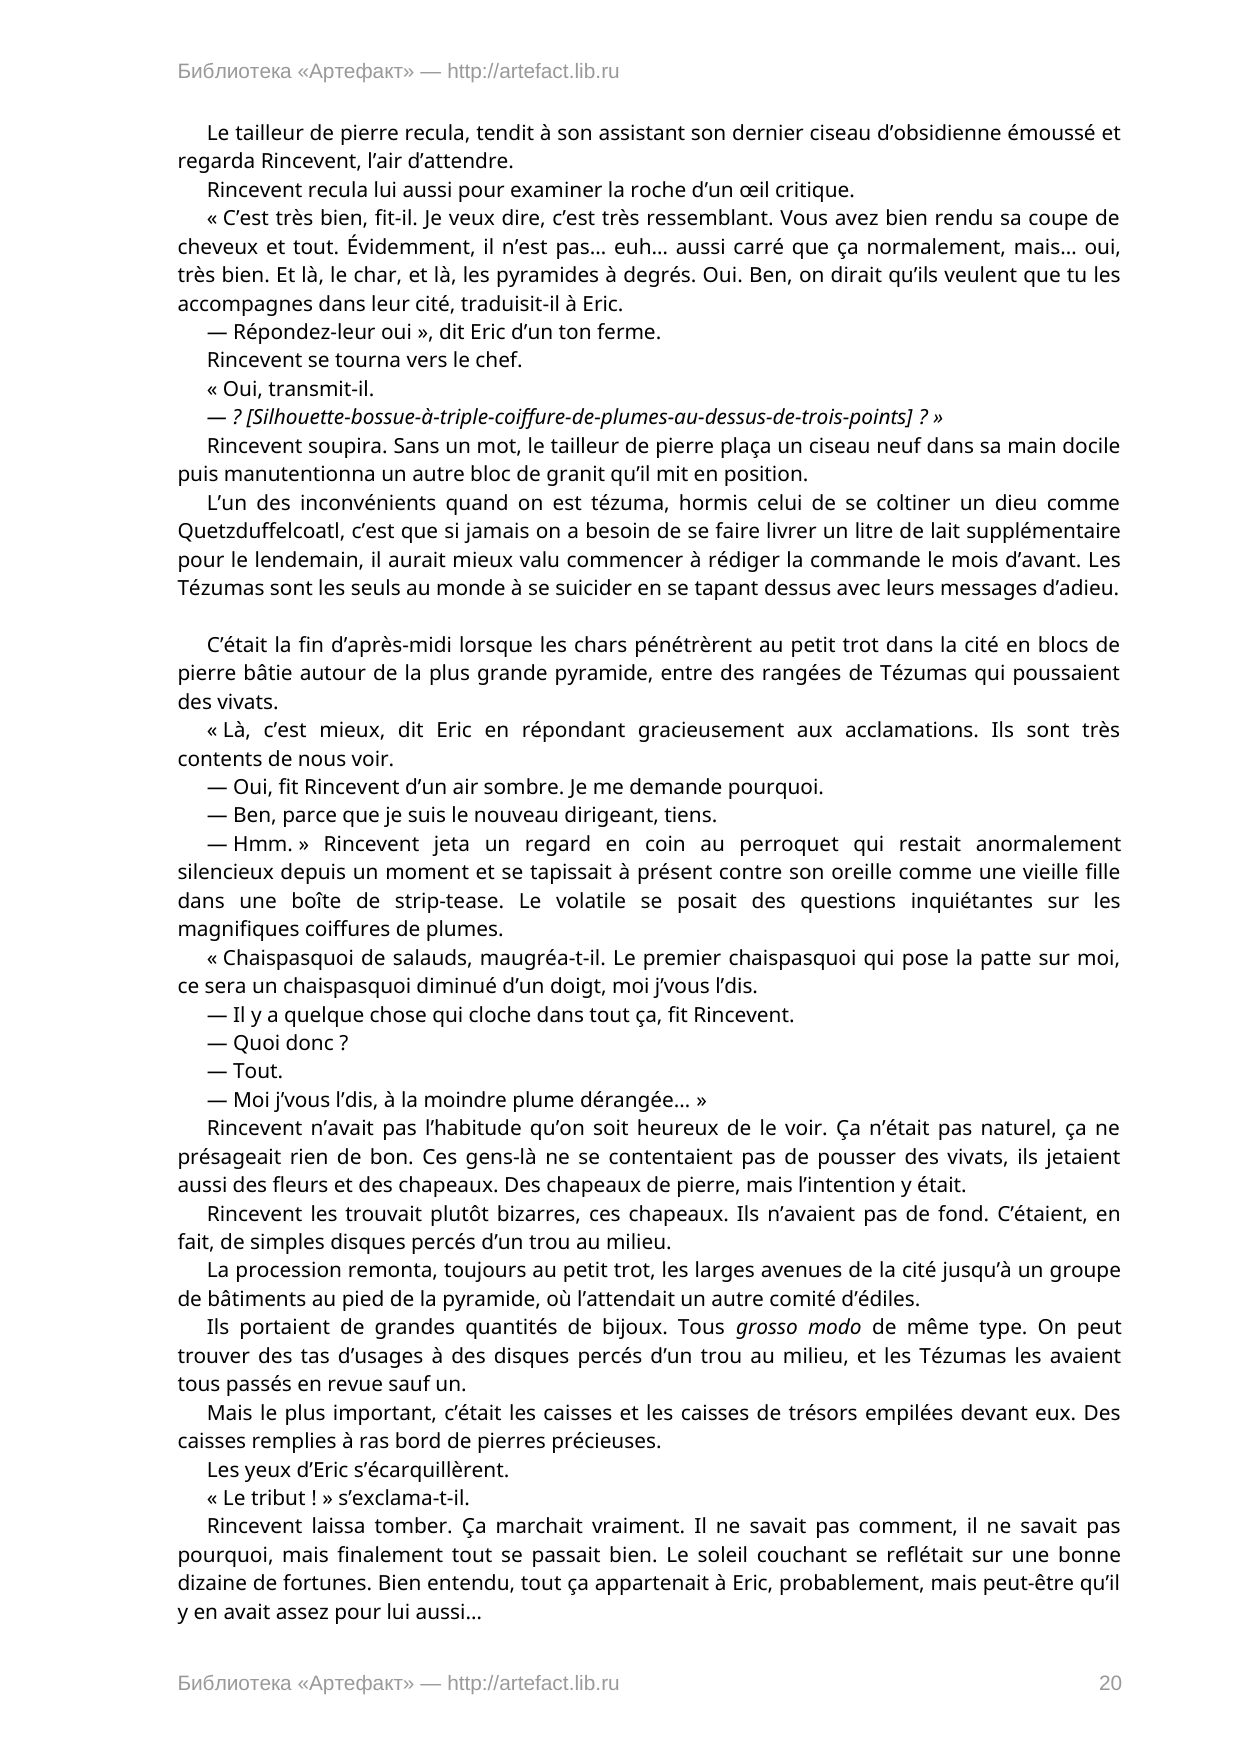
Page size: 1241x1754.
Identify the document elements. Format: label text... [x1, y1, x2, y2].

text « Là, c’est mieux, dit Eric en répondant gracieusement aux acclamations. Ils sont très contents de nous voir. [177, 715, 1122, 772]
text « Chaispasquoi de salauds, maugréa-t-il. Le premier chaispasquoi qui pose la patte sur moi, ce sera un chaispasquoi diminué d’un doigt, moi j’vous l’dis. [177, 943, 1122, 1000]
text — Répondez-leur oui », dit Eric d’un ton ferme. [177, 317, 1122, 346]
text « Oui, transmit-il. [177, 374, 1122, 402]
text Rincevent les trouvait plutôt bizarres, ces chapeaux. Ils n’avaient pas de fond. C’étaient, en fait, de simples disques percés d’un trou au milieu. [177, 1199, 1122, 1256]
text L’un des inconvénients quand on est tézuma, hormis celui de se coltiner un dieu comme Quetzduffelcoatl, c’est que si jamais on a besoin de se faire livrer un litre de lait supplémentaire pour le lendemain, il aurait mieux valu commencer à rédiger la commande le mois d’avant. Les Tézumas sont les seuls au monde à se suicider en se tapant dessus avec leurs messages d’adieu. [177, 488, 1122, 602]
text « Le tribut ! » s’exclama-t-il. [177, 1483, 1122, 1512]
text — Quoi donc ? [177, 1028, 1122, 1057]
text La procession remonta, toujours au petit trot, les larges avenues de la cité jusqu’à un groupe de bâtiments au pied de la pyramide, où l’attendait un autre comité d’édiles. [177, 1256, 1122, 1312]
text — Tout. [177, 1057, 1122, 1085]
text Mais le plus important, c’était les caisses et les caisses de trésors empilées devant eux. Des caisses remplies à ras bord de pierres précieuses. [177, 1398, 1122, 1455]
text « C’est très bien, fit-il. Je veux dire, c’est très ressemblant. Vous avez bien rendu sa coupe de cheveux et tout. Évidemment, il n’est pas… euh… aussi carré que ça normalement, mais… oui, très bien. Et là, le char, et là, les pyramides à degrés. Oui. Ben, on dirait qu’ils veulent que tu les accompagnes dans leur cité, traduisit-il à Eric. [177, 203, 1122, 317]
text Rincevent soupira. Sans un mot, le tailleur de pierre plaça un ciseau neuf dans sa main docile puis manutentionna un autre bloc de granit qu’il mit en position. [177, 431, 1122, 488]
text C’était la fin d’après-midi lorsque les chars pénétrèrent au petit trot dans la cité en blocs de pierre bâtie autour de la plus grande pyramide, entre des rangées de Tézumas qui poussaient des vivats. [177, 630, 1122, 715]
text Rincevent recula lui aussi pour examiner la roche d’un œil critique. [177, 175, 1122, 203]
text Ils portaient de grandes quantités de bijoux. Tous grosso modo de même type. On peut trouver des tas d’usages à des disques percés d’un trou au milieu, et les Tézumas les avaient tous passés en revue sauf un. [177, 1312, 1122, 1398]
text Rincevent n’avait pas l’habitude qu’on soit heureux de le voir. Ça n’était pas naturel, ça ne présageait rien de bon. Ces gens-là ne se contentaient pas de pousser des vivats, ils jetaient aussi des fleurs et des chapeaux. Des chapeaux de pierre, mais l’intention y était. [177, 1113, 1122, 1199]
text Rincevent laissa tomber. Ça marchait vraiment. Il ne savait pas comment, il ne savait pas pourquoi, mais finalement tout se passait bien. Le soleil couchant se reflétait sur une bonne dizaine de fortunes. Bien entendu, tout ça appartenait à Eric, probablement, mais peut-être qu’il y en avait assez pour lui aussi… [177, 1512, 1122, 1625]
text Le tailleur de pierre recula, tendit à son assistant son dernier ciseau d’obsidienne émoussé et regarda Rincevent, l’air d’attendre. [177, 118, 1122, 175]
text — Hmm. » Rincevent jeta un regard en coin au perroquet qui restait anormalement silencieux depuis un moment et se tapissait à présent contre son oreille comme une vieille fille dans une boîte de strip-tease. Le volatile se posait des questions inquiétantes sur les magnifiques coiffures de plumes. [177, 829, 1122, 943]
text — Il y a quelque chose qui cloche dans tout ça, fit Rincevent. [177, 1000, 1122, 1028]
text Les yeux d’Eric s’écarquillèrent. [177, 1455, 1122, 1483]
text Rincevent se tourna vers le chef. [177, 346, 1122, 374]
text — ? [Silhouette-bossue-à-triple-coiffure-de-plumes-au-dessus-de-trois-points] ? » [177, 402, 1122, 431]
text — Oui, fit Rincevent d’un air sombre. Je me demande pourquoi. [177, 772, 1122, 801]
text — Ben, parce que je suis le nouveau dirigeant, tiens. [177, 801, 1122, 829]
text — Moi j’vous l’dis, à la moindre plume dérangée… » [177, 1085, 1122, 1113]
